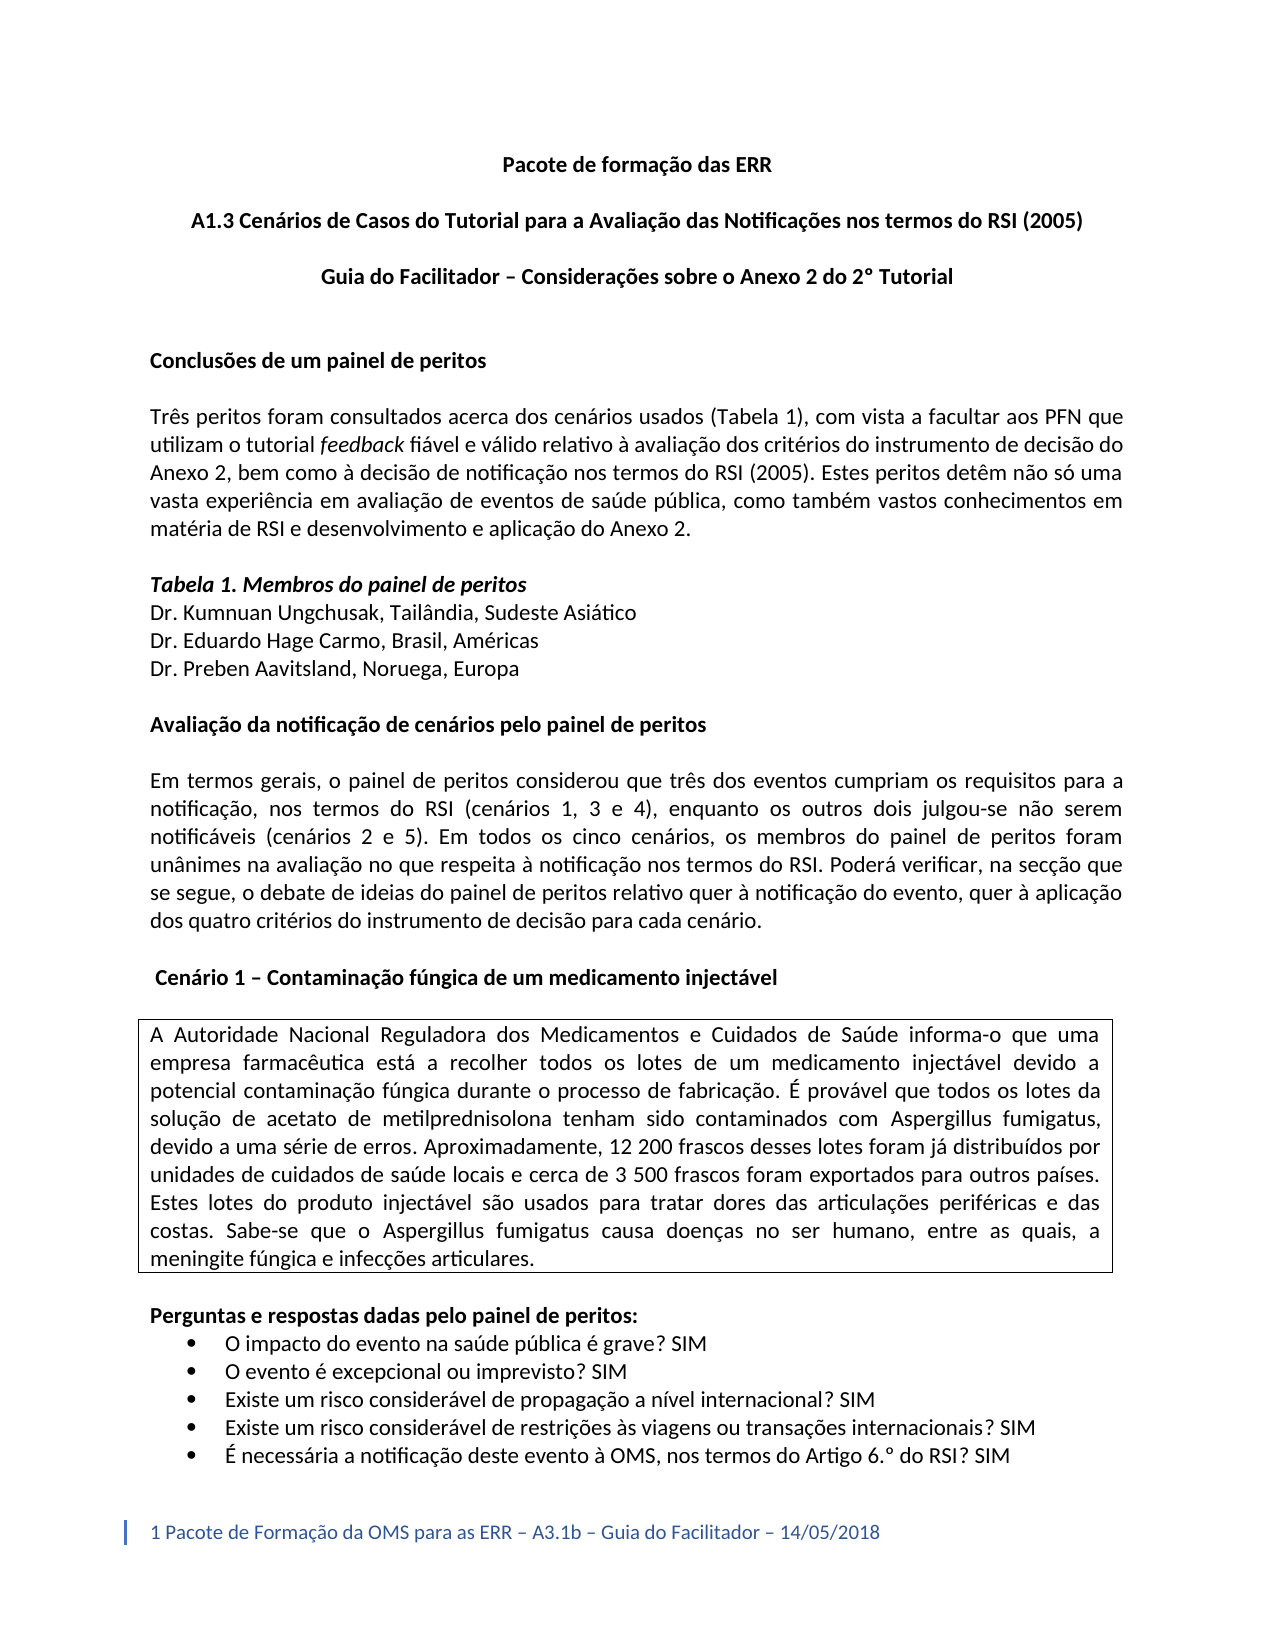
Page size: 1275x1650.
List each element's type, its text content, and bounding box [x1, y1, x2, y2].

text Tabela 1. Membros do painel de peritos [150, 570, 1125, 598]
text A1.3 Cenários de Casos do Tutorial para a Avaliação das Notificações nos termos do RSI (2005) [150, 206, 1125, 234]
list O impacto do evento na saúde pública é grave? SIM [187, 1329, 1125, 1357]
text Pacote de formação das ERR [150, 150, 1125, 178]
list Existe um risco considerável de propagação a nível internacional? SIM [187, 1385, 1125, 1413]
text Guia do Facilitador – Considerações sobre o Anexo 2 do 2º Tutorial [150, 262, 1125, 290]
text Avaliação da notificação de cenários pelo painel de peritos [150, 710, 1125, 738]
table_header A Autoridade Nacional Reguladora dos Medicamentos e Cuidados de Saúde informa-o que uma empresa farmacêutica está a recolher todos os lotes de um medicamento injectável devido a potencial contaminação fúngica durante o processo de fabricação. É provável que todos os lotes da solução de acetato de metilprednisolona tenham sido contaminados com Aspergillus fumigatus, devido a uma série de erros. Aproximadamente, 12 200 frascos desses lotes foram já distribuídos por unidades de cuidados de saúde locais e cerca de 3 500 frascos foram exportados para outros países. Estes lotes do produto injectável são usados para tratar dores das articulações periféricas e das costas. Sabe-se que o Aspergillus fumigatus causa doenças no ser humano, entre as quais, a meningite fúngica e infecções articulares. [139, 1020, 1112, 1272]
list Existe um risco considerável de restrições às viagens ou transações internacionais? SIM [187, 1413, 1125, 1441]
text Três peritos foram consultados acerca dos cenários usados (Tabela 1), com vista a facultar aos PFN que utilizam o tutorial feedback fiável e válido relativo à avaliação dos critérios do instrumento de decisão do Anexo 2, bem como à decisão de notificação nos termos do RSI (2005). Estes peritos detêm não só uma vasta experiência em avaliação de eventos de saúde pública, como também vastos conhecimentos em matéria de RSI e desenvolvimento e aplicação do Anexo 2. [150, 402, 1125, 542]
text Conclusões de um painel de peritos [150, 346, 1125, 374]
text Dr. Preben Aavitsland, Noruega, Europa [150, 654, 1125, 682]
text Cenário 1 – Contaminação fúngica de um medicamento injectável [150, 963, 1125, 991]
list O evento é excepcional ou imprevisto? SIM [187, 1357, 1125, 1385]
text Perguntas e respostas dadas pelo painel de peritos: [150, 1301, 1125, 1329]
text Em termos gerais, o painel de peritos considerou que três dos eventos cumpriam os requisitos para a notificação, nos termos do RSI (cenários 1, 3 e 4), enquanto os outros dois julgou-se não serem notificáveis (cenários 2 e 5). Em todos os cinco cenários, os membros do painel de peritos foram unânimes na avaliação no que respeita à notificação nos termos do RSI. Poderá verificar, na secção que se segue, o debate de ideias do painel de peritos relativo quer à notificação do evento, quer à aplicação dos quatro critérios do instrumento de decisão para cada cenário. [150, 766, 1125, 934]
text Dr. Eduardo Hage Carmo, Brasil, Américas [150, 626, 1125, 654]
text Dr. Kumnuan Ungchusak, Tailândia, Sudeste Asiático [150, 598, 1125, 626]
list É necessária a notificação deste evento à OMS, nos termos do Artigo 6.º do RSI? SIM [187, 1441, 1125, 1469]
